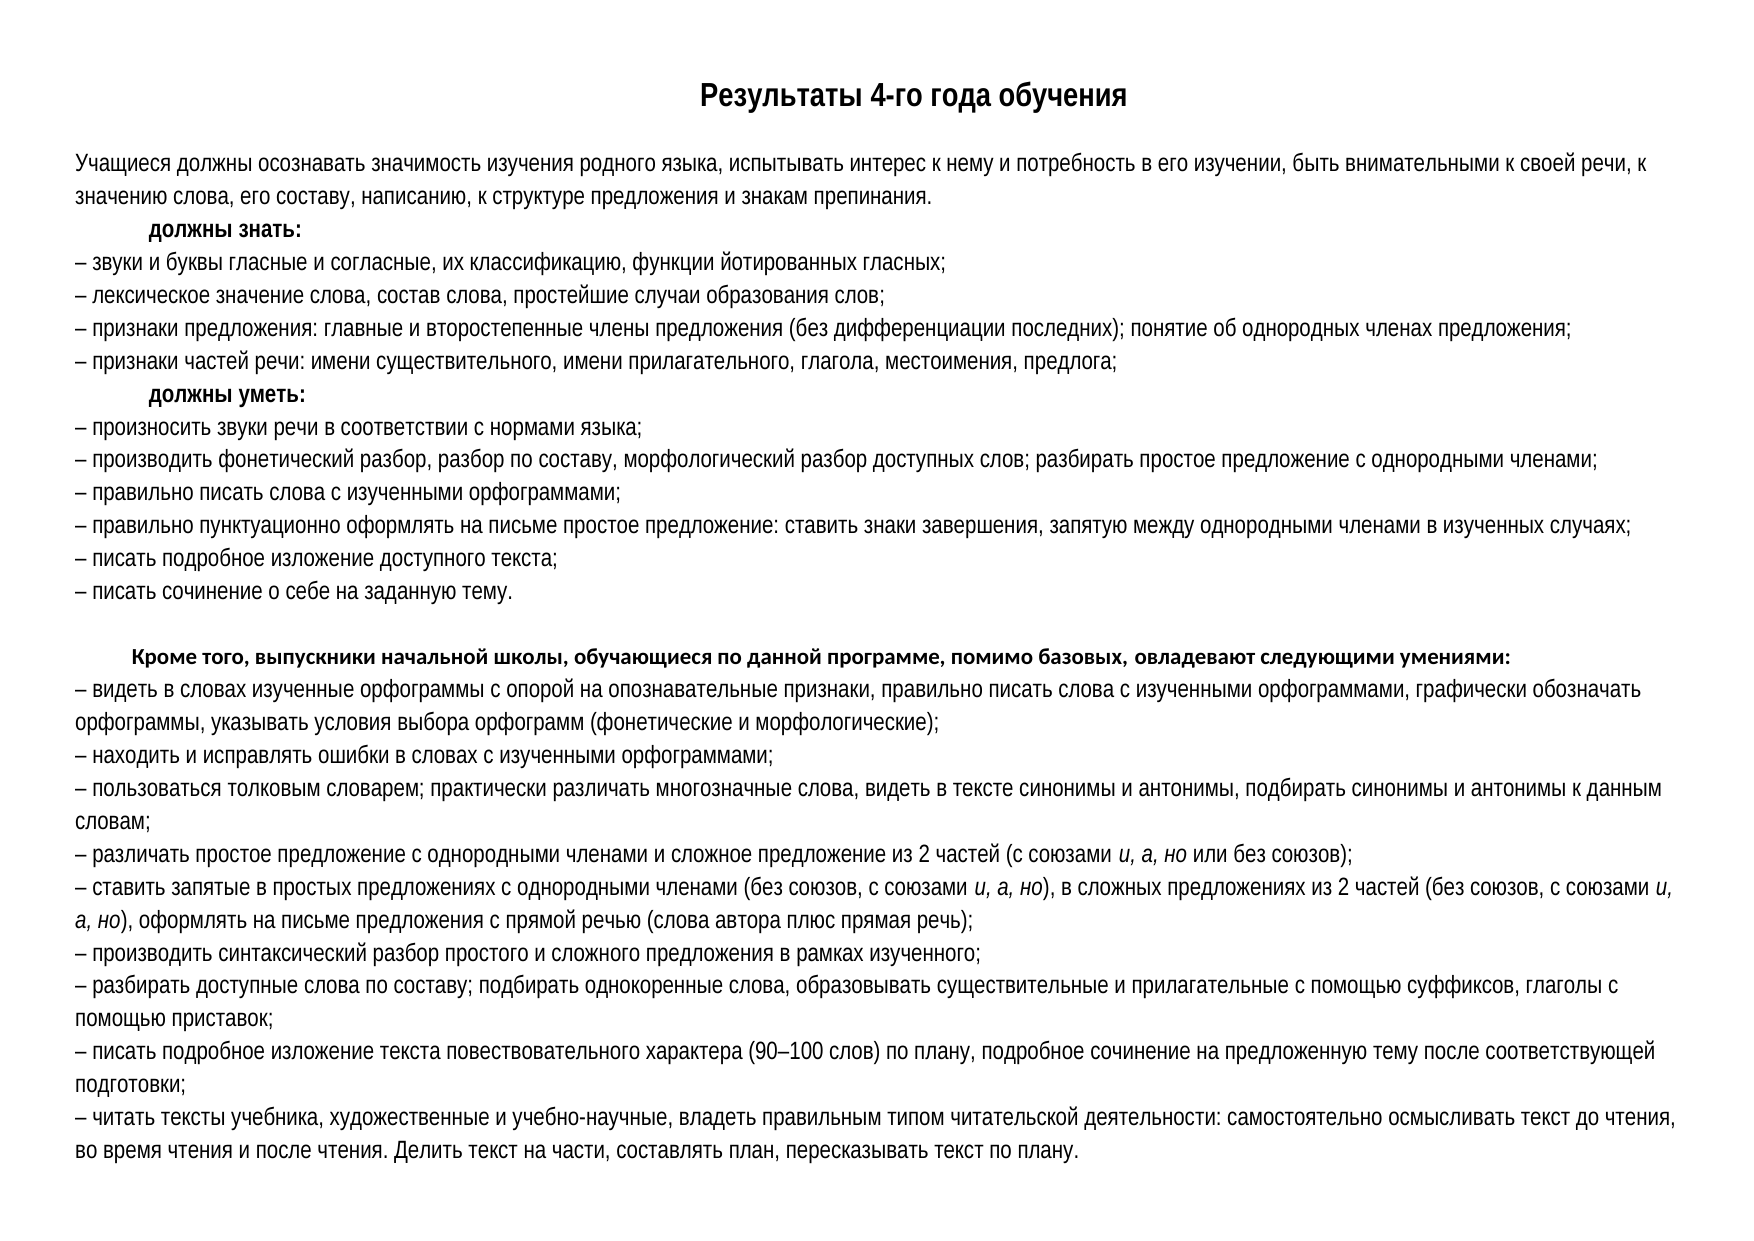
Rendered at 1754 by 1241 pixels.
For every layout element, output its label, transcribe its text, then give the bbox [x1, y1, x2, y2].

text должны знать: [149, 214, 1679, 243]
text – произносить звуки речи в соответствии с нормами языка; [75, 411, 1679, 440]
text – писать подробное изложение доступного текста; [75, 543, 1679, 572]
text – правильно пунктуационно оформлять на письме простое предложение: ставить знаки завершения, запятую между однородными членами в изученных случаях; [75, 510, 1679, 539]
text – правильно писать слова с изученными орфограммами; [75, 477, 1679, 506]
text Результаты 4-го года обучения [75, 75, 1679, 113]
text – писать подробное изложение текста повествовательного характера (90–100 слов) по плану, подробное сочинение на предложенную тему после соответствующей подготовки; [75, 1036, 1679, 1098]
text Кроме того, выпускники начальной школы, обучающиеся по данной программе, помимо базовых, овладевают следующими умениями: – видеть в словах изученные орфограммы с опорой на опознавательные признаки, правильно писать слова с изученными орфограммами, графически обозначать орфограммы, указывать условия выбора орфограмм (фонетические и морфологические); [75, 642, 1679, 736]
text – находить и исправлять ошибки в словах с изученными орфограммами; – пользоваться толковым словарем; практически различать многозначные слова, видеть в тексте синонимы и антонимы, подбирать синонимы и антонимы к данным словам; [75, 740, 1679, 834]
text Учащиеся должны осознавать значимость изучения родного языка, испытывать интерес к нему и потребность в его изучении, быть внимательными к своей речи, к значению слова, его составу, написанию, к структуре предложения и знакам препинания. [75, 148, 1679, 210]
text – производить синтаксический разбор простого и сложного предложения в рамках изученного; [75, 937, 1679, 966]
text – производить фонетический разбор, разбор по составу, морфологический разбор доступных слов; разбирать простое предложение с однородными членами; [75, 444, 1679, 473]
text – разбирать доступные слова по составу; подбирать однокоренные слова, образовывать существительные и прилагательные с помощью суффиксов, глаголы с помощью приставок; [75, 970, 1679, 1032]
text – ставить запятые в простых предложениях с однородными членами (без союзов, с союзами и, а, но), в сложных предложениях из 2 частей (без союзов, с союзами и, а, но), оформлять на письме предложения с прямой речью (слова автора плюс прямая речь); [75, 872, 1679, 933]
text – лексическое значение слова, состав слова, простейшие случаи образования слов; – признаки предложения: главные и второстепенные члены предложения (без дифференциации последних); понятие об однородных членах предложения; [75, 280, 1679, 341]
text – признаки частей речи: имени существительного, имени прилагательного, глагола, местоимения, предлога; [75, 346, 1679, 374]
text – читать тексты учебника, художественные и учебно-научные, владеть правильным типом читательской деятельности: самостоятельно осмысливать текст до чтения, во время чтения и после чтения. Делить текст на части, составлять план, пересказывать текст по плану. [75, 1102, 1679, 1164]
text должны уметь: [149, 378, 1679, 407]
text – писать сочинение о себе на заданную тему. [75, 576, 1679, 605]
text – различать простое предложение с однородными членами и сложное предложение из 2 частей (с союзами и, а, но или без союзов); [75, 839, 1679, 867]
text – звуки и буквы гласные и согласные, их классификацию, функции йотированных гласных; [75, 247, 1679, 276]
